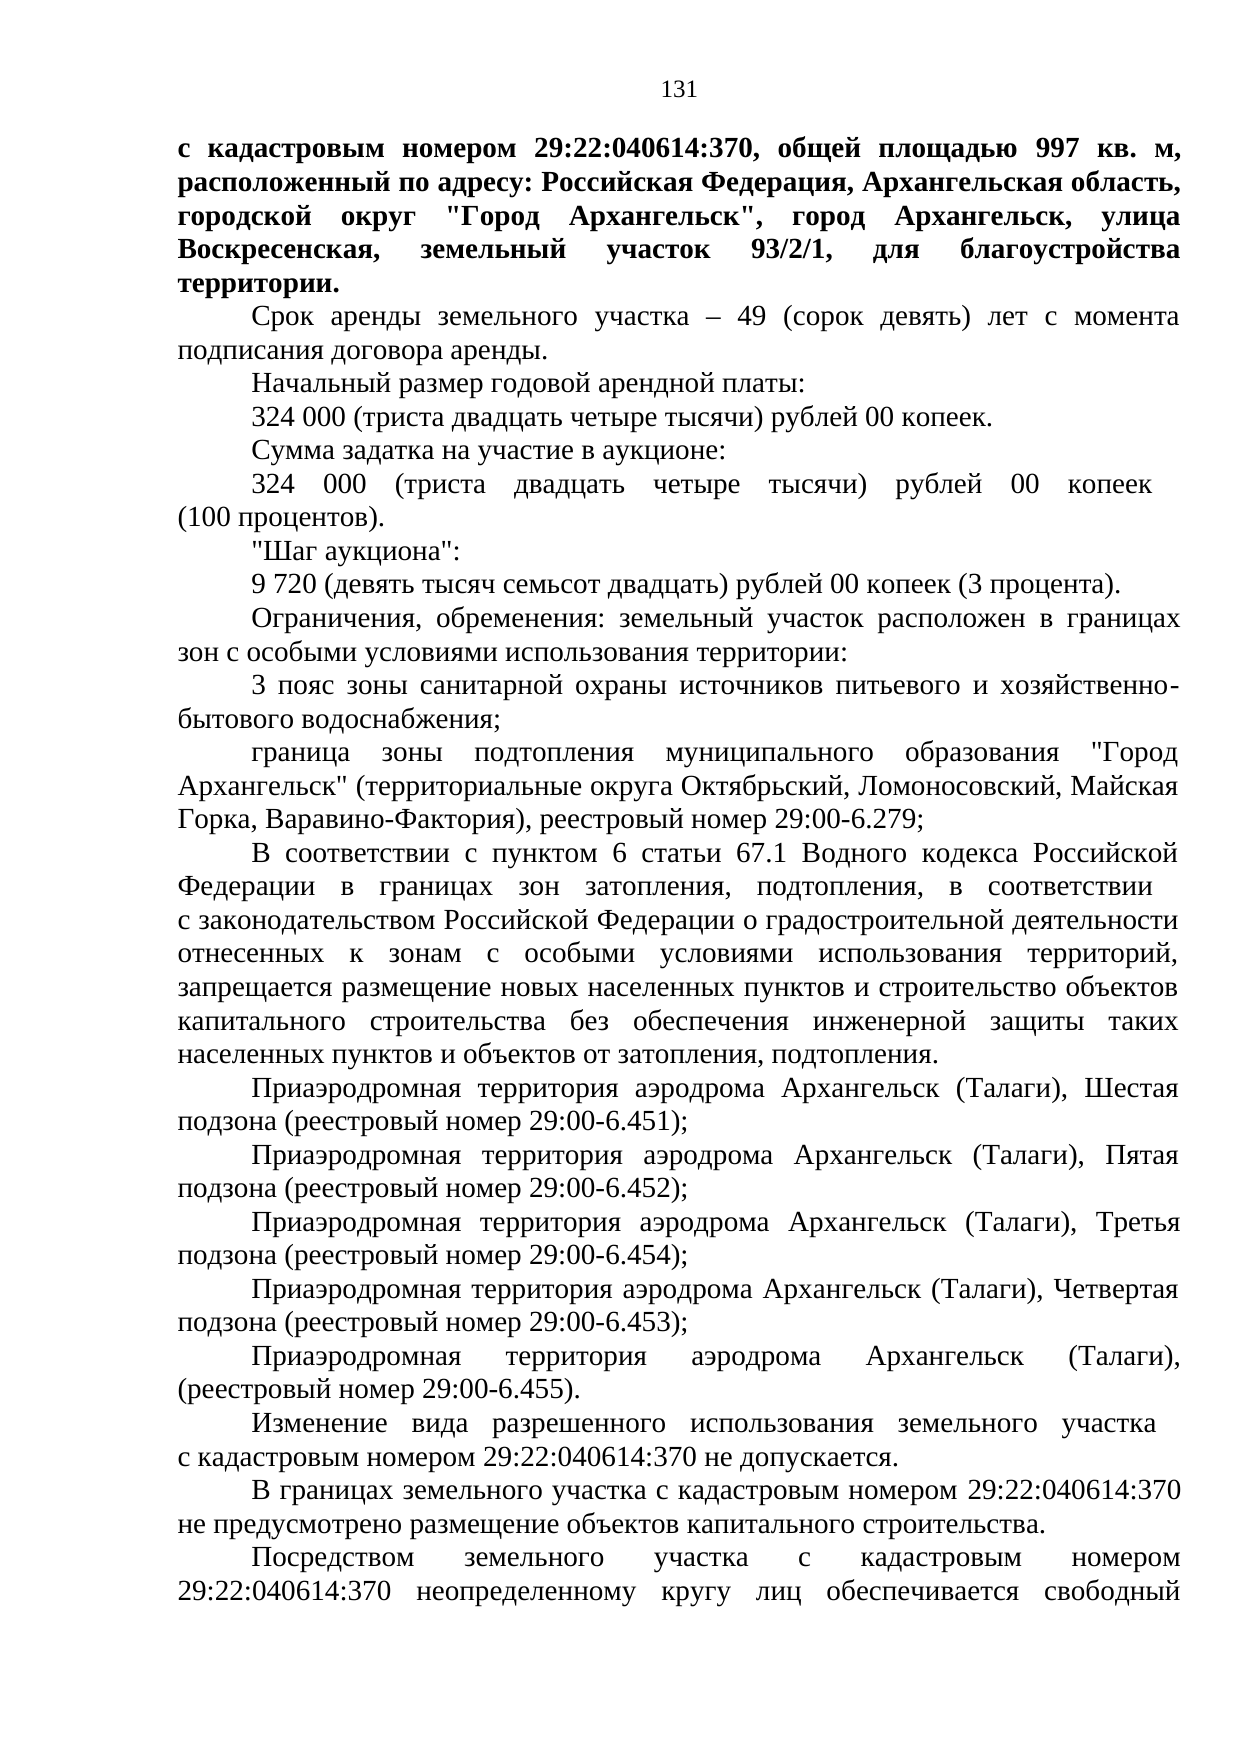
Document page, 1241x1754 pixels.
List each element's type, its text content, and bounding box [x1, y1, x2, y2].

text Ограничения, обременения: земельный участок расположен в границах зон с особыми условиями использования территории: [177, 600, 1181, 667]
text 9 720 (девять тысяч семьсот двадцать) рублей 00 копеек (3 процента). [177, 567, 1181, 600]
text Приаэродромная территория аэродрома Архангельск (Талаги), Третья подзона (реестровый номер 29:00-6.454); [177, 1204, 1181, 1271]
text Приаэродромная территория аэродрома Архангельск (Талаги), Шестая подзона (реестровый номер 29:00-6.451); [177, 1070, 1179, 1137]
text Приаэродромная территория аэродрома Архангельск (Талаги), Пятая подзона (реестровый номер 29:00-6.452); [177, 1137, 1179, 1204]
text 3 пояс зоны санитарной охраны источников питьевого и хозяйственнобытового водоснабжения; [177, 667, 1179, 734]
text Приаэродромная территория аэродрома Архангельск (Талаги), Четвертая подзона (реестровый номер 29:00-6.453); [177, 1271, 1179, 1338]
text Изменение вида разрешенного использования земельного участка с кадастровым номером 29:22:040614:370 не допускается. [177, 1405, 1181, 1472]
text граница зоны подтопления муниципального образования "Город Архангельск" (территориальные округа Октябрьский, Ломоносовский, Майская Горка, Варавино-Фактория), реестровый номер 29:00-6.279; [177, 734, 1179, 835]
text Срок аренды земельного участка – 49 (сорок девять) лет с момента подписания договора аренды. [177, 298, 1181, 365]
text 324 000 (триста двадцать четыре тысячи) рублей 00 копеек. [177, 399, 1181, 432]
text 324 000 (триста двадцать четыре тысячи) рублей 00 копеек (100 процентов). [177, 466, 1181, 533]
text Начальный размер годовой арендной платы: [177, 365, 1181, 399]
text В границах земельного участка с кадастровым номером 29:22:040614:370 не предусмотрено размещение объектов капитального строительства. [177, 1472, 1181, 1539]
text В соответствии с пунктом 6 статьи 67.1 Водного кодекса Российской Федерации в границах зон затопления, подтопления, в соответствии с законодательством Российской Федерации о градостроительной деятельности отнесенных к зонам с особыми условиями использования территорий, запрещается размещение новых населенных пунктов и строительство объектов капитального строительства без обеспечения инженерной защиты таких населенных пунктов и объектов от затопления, подтопления. [177, 835, 1179, 1070]
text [177, 131, 1181, 298]
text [177, 1539, 1181, 1606]
text "Шаг аукциона": [177, 533, 1181, 567]
text Приаэродромная территория аэродрома Архангельск (Талаги), (реестровый номер 29:00-6.455). [177, 1338, 1181, 1405]
text Сумма задатка на участие в аукционе: [177, 432, 1181, 466]
